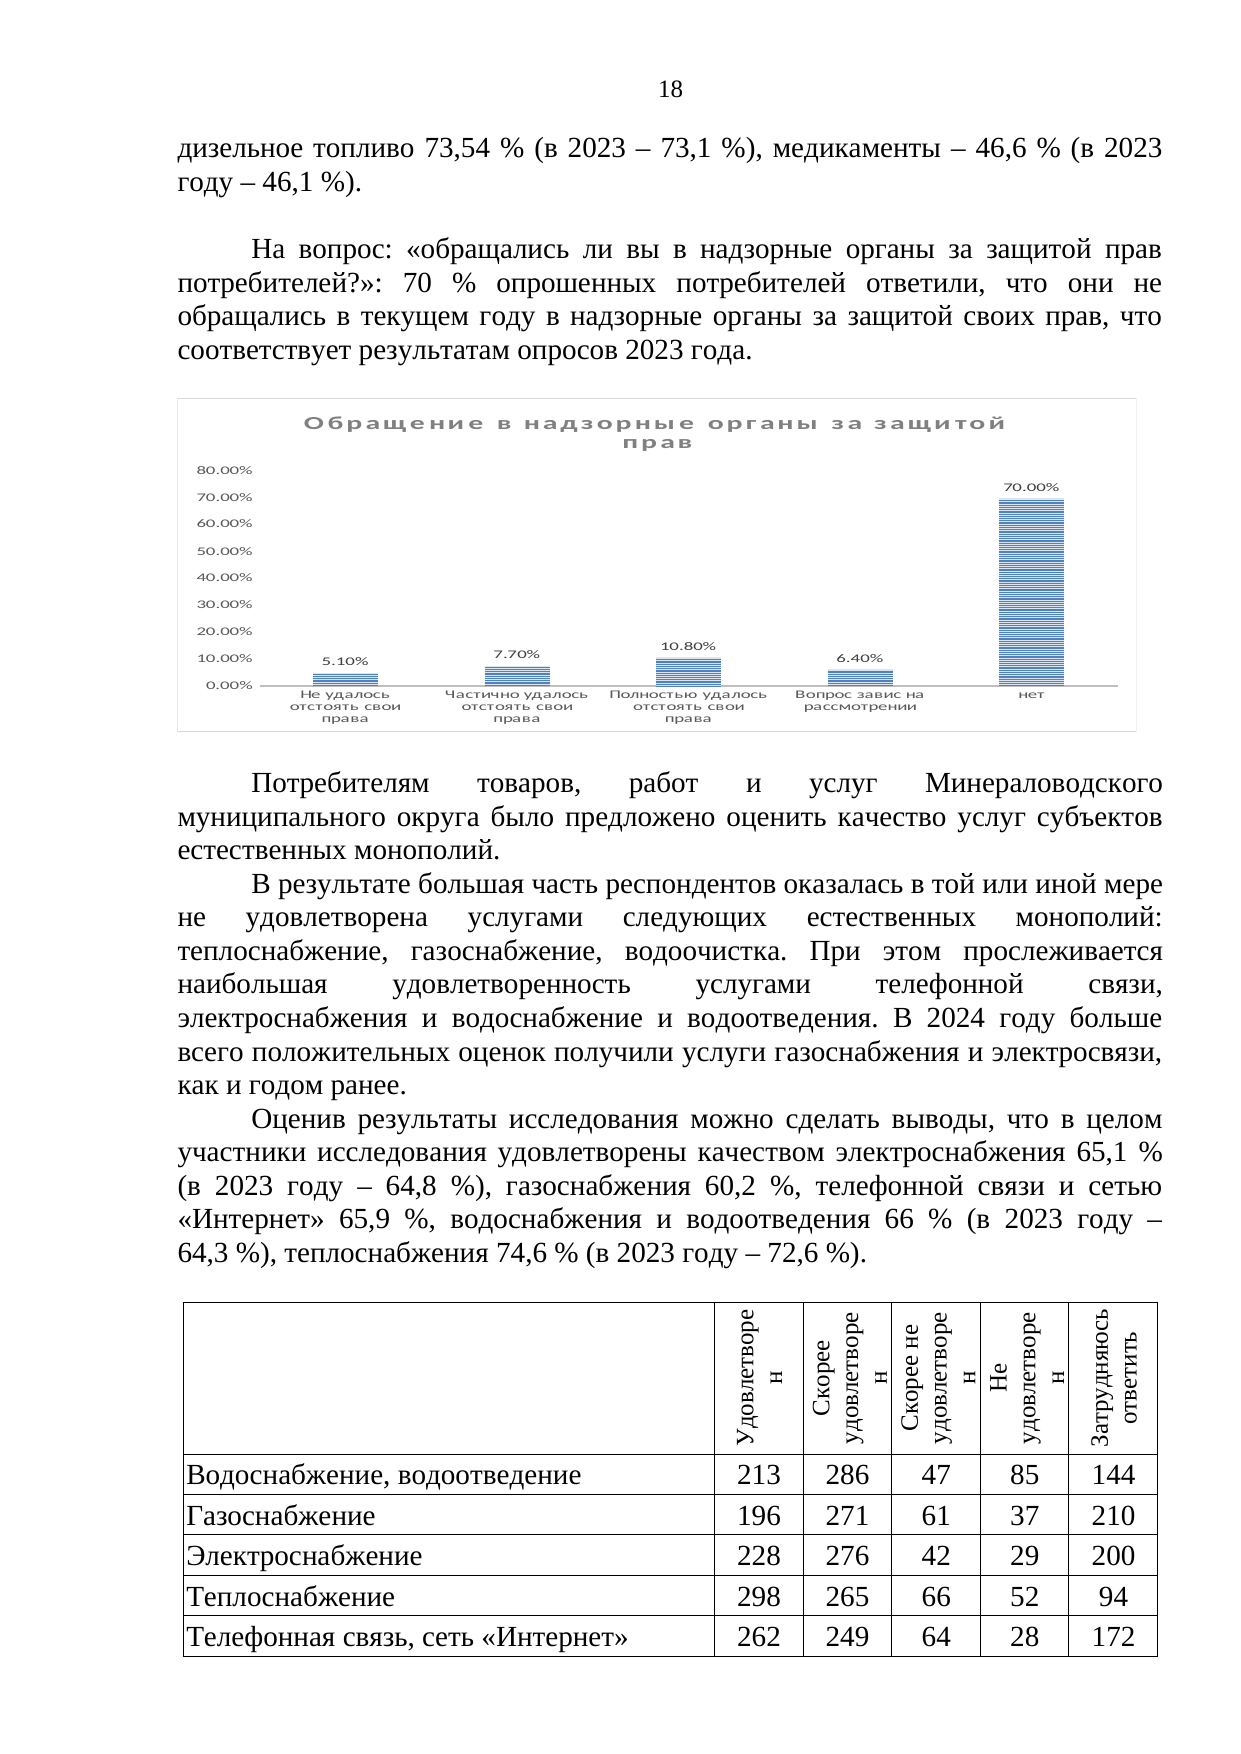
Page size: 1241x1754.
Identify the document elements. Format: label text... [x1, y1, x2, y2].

table_cell Электроснабжение [184, 1535, 714, 1575]
table_cell 29 [981, 1535, 1068, 1575]
table_header Удовлетворен [715, 1303, 803, 1453]
table_cell 262 [715, 1616, 803, 1656]
table_cell 265 [804, 1576, 891, 1615]
table_cell 200 [1069, 1535, 1157, 1575]
table_cell 228 [715, 1535, 803, 1575]
table_cell 144 [1069, 1455, 1157, 1494]
table_cell 66 [892, 1576, 980, 1615]
table_cell 271 [804, 1495, 891, 1534]
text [177, 131, 1163, 198]
table_cell 172 [1069, 1616, 1157, 1656]
table_cell 64 [892, 1616, 980, 1656]
table_cell 61 [892, 1495, 980, 1534]
table_cell 298 [715, 1576, 803, 1615]
table_cell 47 [892, 1455, 980, 1494]
table_cell 28 [981, 1616, 1068, 1656]
table_cell 42 [892, 1535, 980, 1575]
table_cell 37 [981, 1495, 1068, 1534]
table_header Затрудняюсь ответить [1069, 1303, 1157, 1453]
table_cell 286 [804, 1455, 891, 1494]
table_cell 249 [804, 1616, 891, 1656]
table_cell 52 [981, 1576, 1068, 1615]
table_header [184, 1303, 714, 1453]
text Оценив результаты исследования можно сделать выводы, что в целом участники исследования удовлетворены качеством электроснабжения 65,1 % (в 2023 году – 64,8 %), газоснабжения 60,2 %, телефонной связи и сетью «Интернет» 65,9 %, водоснабжения и водоотведения 66 % (в 2023 году – 64,3 %), теплоснабжения 74,6 % (в 2023 году – 72,6 %). [177, 1101, 1163, 1268]
table_cell Газоснабжение [184, 1495, 714, 1534]
table_cell 213 [715, 1455, 803, 1494]
table_header Скорее не удовлетворен [892, 1303, 980, 1453]
table_cell 276 [804, 1535, 891, 1575]
table_cell Телефонная связь, сеть «Интернет» [184, 1616, 714, 1656]
table_header Не удовлетворен [981, 1303, 1068, 1453]
text На вопрос: «обращались ли вы в надзорные органы за защитой прав потребителей?»: 70 % опрошенных потребителей ответили, что они не обращались в текущем году в надзорные органы за защитой своих прав, что соответствует результатам опросов 2023 года. [177, 231, 1163, 365]
table_cell 94 [1069, 1576, 1157, 1615]
table_header Скорее удовлетворен [804, 1303, 891, 1453]
text В результате большая часть респондентов оказалась в той или иной мере не удовлетворена услугами следующих естественных монополий: теплоснабжение, газоснабжение, водоочистка. При этом прослеживается наибольшая удовлетворенность услугами телефонной связи, электроснабжения и водоснабжение и водоотведения. В 2024 году больше всего положительных оценок получили услуги газоснабжения и электросвязи, как и годом ранее. [177, 866, 1163, 1101]
table_cell 85 [981, 1455, 1068, 1494]
table_cell 196 [715, 1495, 803, 1534]
text Потребителям товаров, работ и услуг Минераловодского муниципального округа было предложено оценить качество услуг субъектов естественных монополий. [177, 765, 1163, 866]
table_cell 210 [1069, 1495, 1157, 1534]
table_cell Водоснабжение, водоотведение [184, 1455, 714, 1494]
table_cell Теплоснабжение [184, 1576, 714, 1615]
